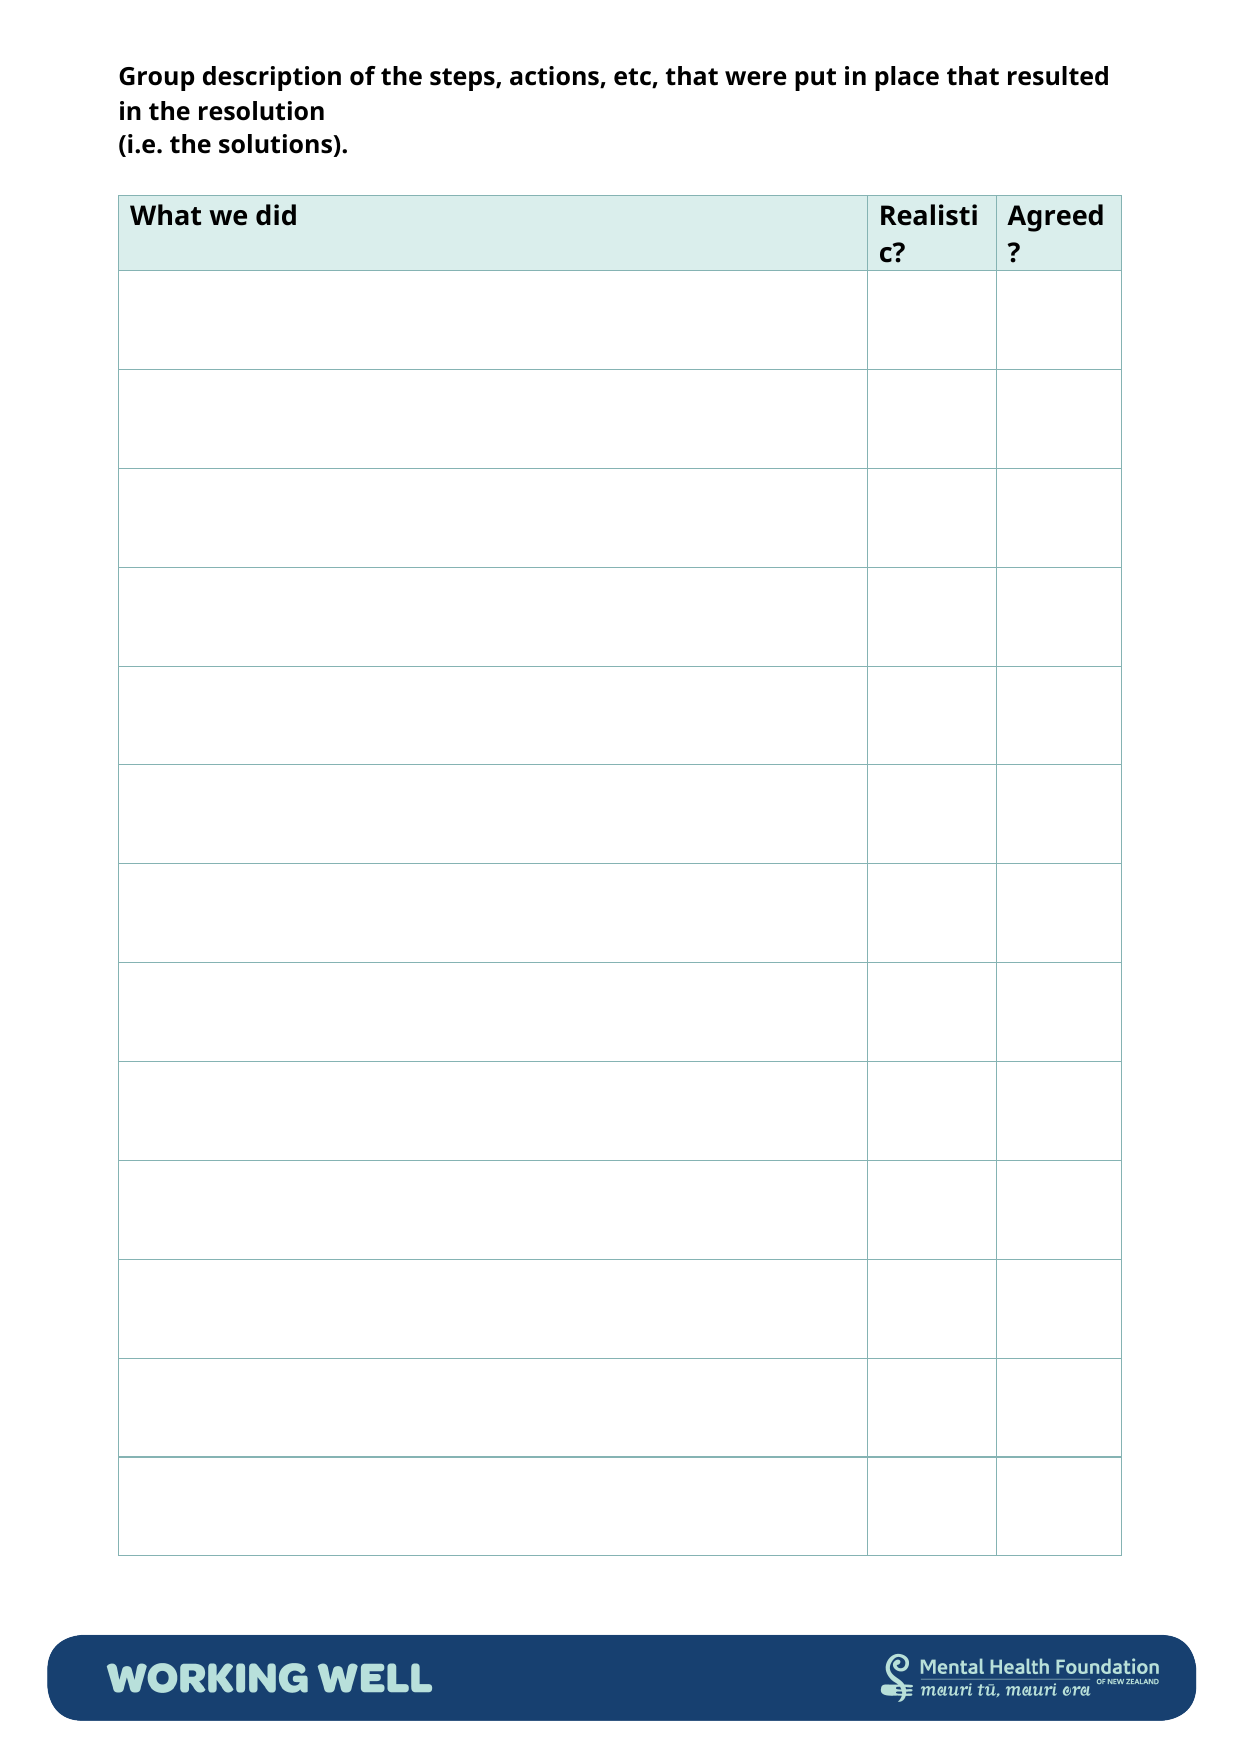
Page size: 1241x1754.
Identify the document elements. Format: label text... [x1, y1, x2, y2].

table_cell [868, 864, 996, 962]
table_cell [868, 963, 996, 1061]
table_cell [997, 864, 1121, 962]
table_cell [997, 370, 1121, 468]
table_cell [997, 1161, 1121, 1259]
table_cell [868, 765, 996, 863]
table_cell [997, 1359, 1121, 1456]
table_cell [997, 1260, 1121, 1357]
table_cell [868, 1161, 996, 1259]
table_cell [119, 864, 867, 962]
table_cell [119, 963, 867, 1061]
table_cell [997, 667, 1121, 764]
table_cell [868, 1062, 996, 1160]
table_header What we did [119, 196, 867, 270]
table_cell [868, 667, 996, 764]
table_cell [119, 370, 867, 468]
table_cell [868, 271, 996, 369]
table_cell [997, 469, 1121, 567]
table_cell [997, 963, 1121, 1061]
table_cell [997, 271, 1121, 369]
table_cell [868, 1359, 996, 1456]
table_cell [997, 1458, 1121, 1555]
table_cell [119, 765, 867, 863]
table_cell [868, 1458, 996, 1555]
table_cell [119, 1260, 867, 1357]
table_header Agreed? [997, 196, 1121, 270]
table_cell [119, 1062, 867, 1160]
table_cell [868, 1260, 996, 1357]
table_cell [119, 1359, 867, 1456]
table_cell [119, 1458, 867, 1555]
table_cell [997, 568, 1121, 666]
table_cell [868, 370, 996, 468]
table_cell [119, 568, 867, 666]
text (i.e. the solutions). [118, 127, 1122, 161]
table_cell [868, 568, 996, 666]
table_cell [997, 1062, 1121, 1160]
table_cell [119, 1161, 867, 1259]
table_cell [119, 667, 867, 764]
text Group description of the steps, actions, etc, that were put in place that resulted in the resolution [118, 59, 1122, 127]
table_header Realistic? [868, 196, 996, 270]
table_cell [119, 469, 867, 567]
table_cell [997, 765, 1121, 863]
table_cell [119, 271, 867, 369]
table_cell [868, 469, 996, 567]
picture [3, 1610, 1240, 1754]
